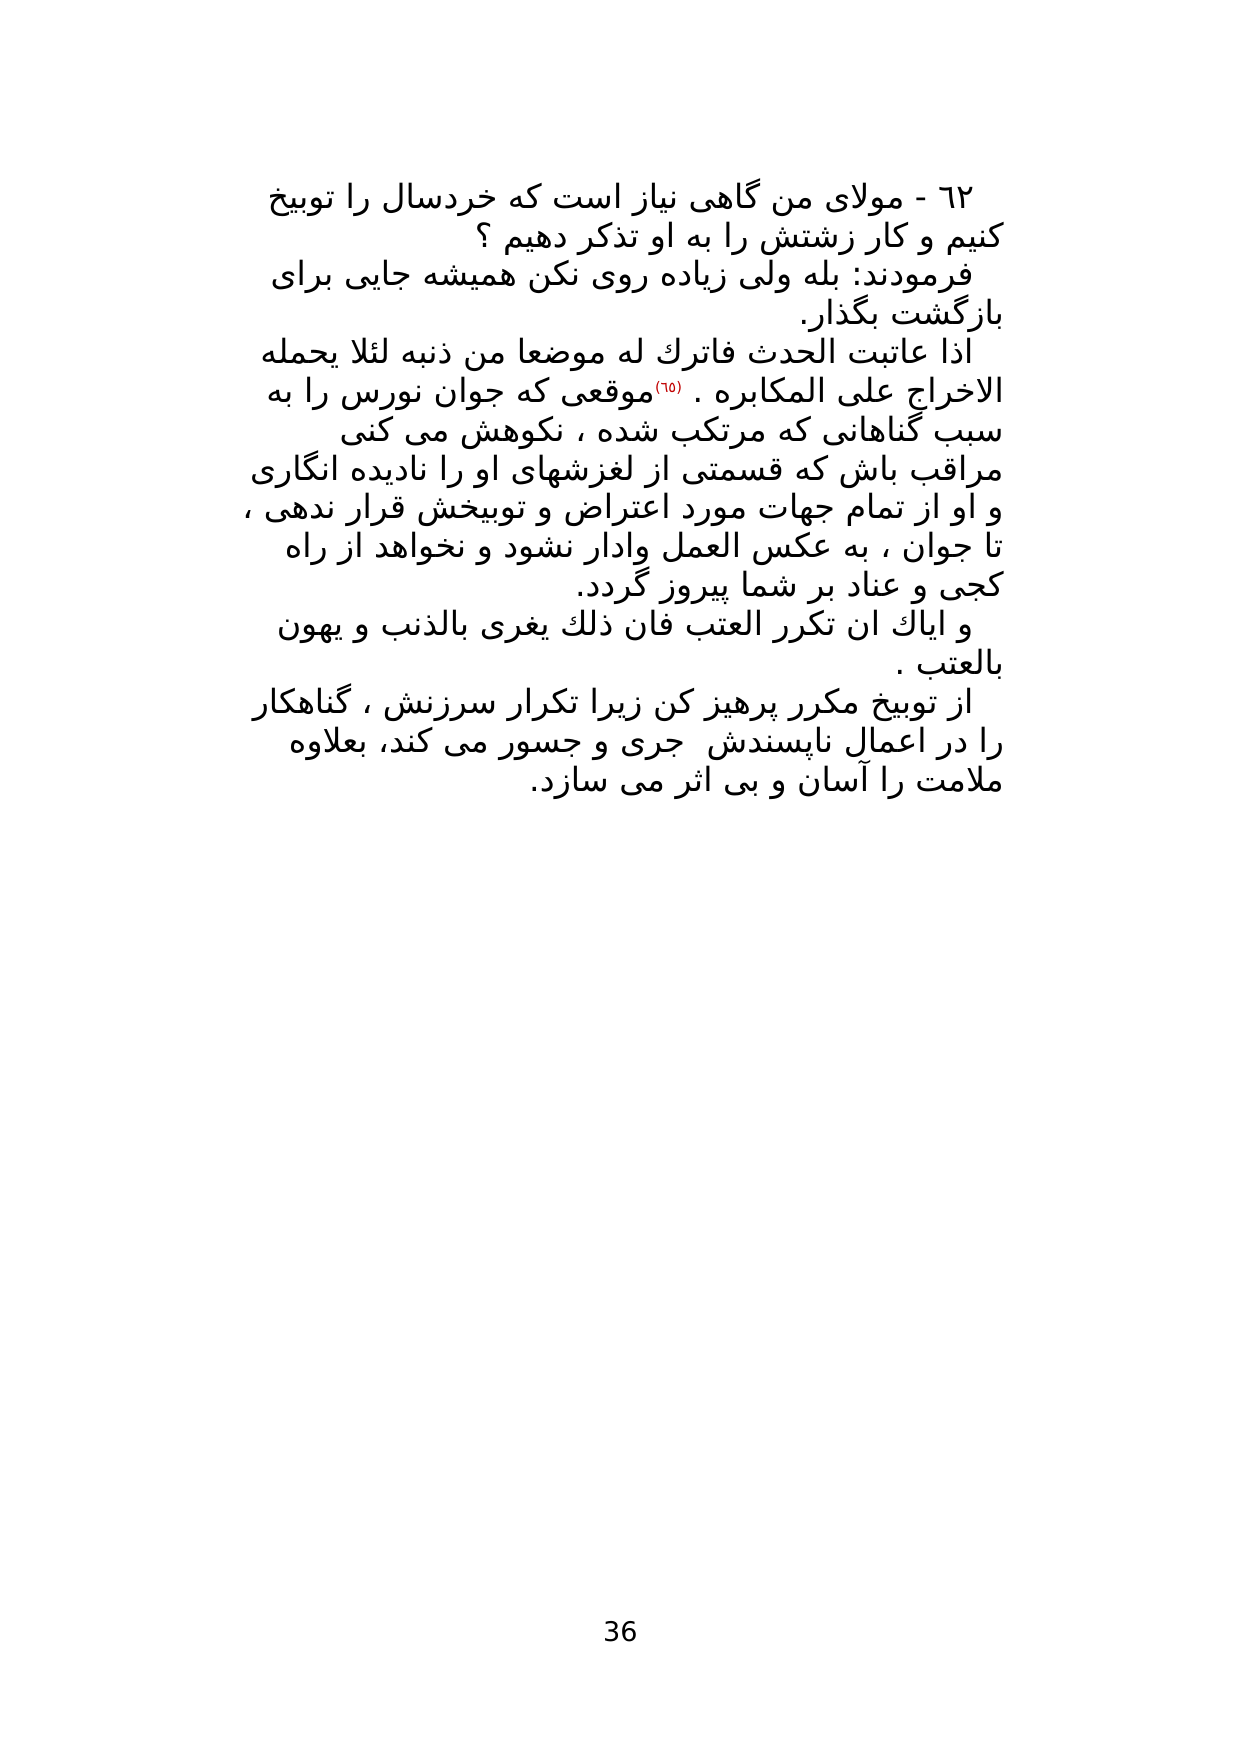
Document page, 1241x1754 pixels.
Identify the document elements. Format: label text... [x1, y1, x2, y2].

text اذا عاتبت الحدث فاترك له موضعا من ذنبه لئلا يحمله الاخراج على المكابره . (٦٥)موقعى كه جوان نورس را به سبب گناهانى كه مرتكب شده ، نكوهش مى كنى مراقب باش كه قسمتى از لغزشهاى او را ناديده انگارى و او از تمام جهات مورد اعتراض و توبيخش قرار ندهى ، تا جوان ، به عكس العمل وادار نشود و نخواهد از راه كجى و عناد بر شما پيروز گردد. [236, 333, 1004, 604]
text فرمودند: بله ولى زياده روى نكن هميشه جايى براى بازگشت بگذار. [236, 255, 1004, 333]
text و اياك ان تكرر العتب فان ذلك يغرى بالذنب و يهون بالعتب . [236, 604, 1004, 682]
text ٦٢ - مولاى من گاهى نياز است كه خردسال را توبيخ كنيم و كار زشتش را به او تذكر دهيم ؟ [236, 177, 1004, 255]
text از توبيخ مكرر پرهيز كن زيرا تكرار سرزنش ، گناهكار را در اعمال ناپسندش ‍ جرى و جسور مى كند، بعلاوه ملامت را آسان و بى اثر مى سازد. [236, 682, 1004, 799]
